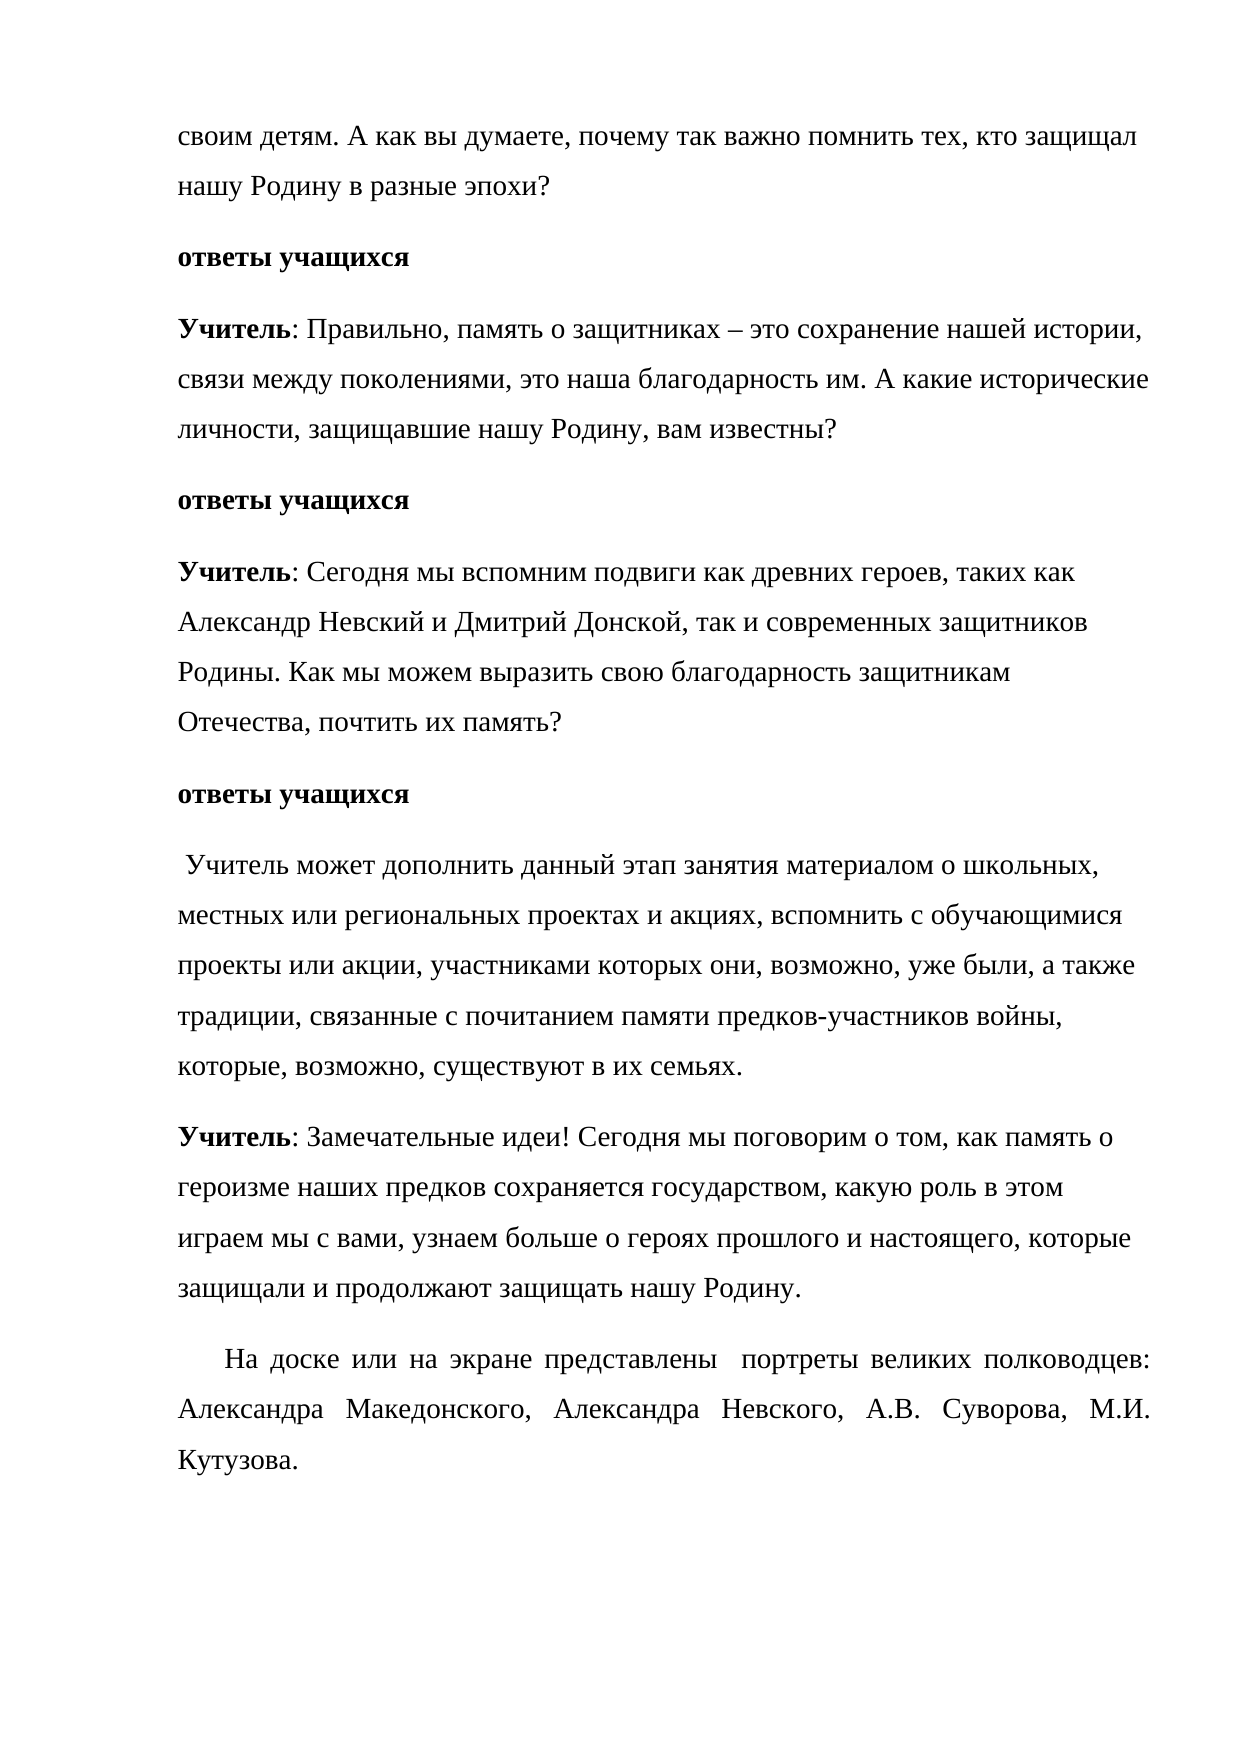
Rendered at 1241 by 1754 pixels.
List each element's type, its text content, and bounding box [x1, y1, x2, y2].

text ответы учащихся [177, 776, 1152, 809]
text Учитель: Сегодня мы вспомним подвиги как древних героев, таких как Александр Невский и Дмитрий Донской, так и современных защитников Родины. Как мы можем выразить свою благодарность защитникам Отечества, почтить их память? [177, 554, 1152, 738]
text Учитель: Правильно, память о защитниках – это сохранение нашей истории, связи между поколениями, это наша благодарность им. А какие исторические личности, защищавшие нашу Родину, вам известны? [177, 311, 1152, 445]
text Учитель может дополнить данный этап занятия материалом о школьных, местных или региональных проектах и акциях, вспомнить с обучающимися проекты или акции, участниками которых они, возможно, уже были, а также традиции, связанные с почитанием памяти предков-участников войны, которые, возможно, существуют в их семьях. [177, 847, 1152, 1082]
text ответы учащихся [177, 482, 1152, 516]
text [177, 118, 1152, 202]
text ответы учащихся [177, 239, 1152, 273]
text Учитель: Замечательные идеи! Сегодня мы поговорим о том, как память о героизме наших предков сохраняется государством, какую роль в этом играем мы с вами, узнаем больше о героях прошлого и настоящего, которые защищали и продолжают защищать нашу Родину. [177, 1119, 1152, 1304]
text На доске или на экране представлены портреты великих полководцев: Александра Македонского, Александра Невского, А.В. Суворова, М.И. Кутузова. [177, 1341, 1152, 1476]
